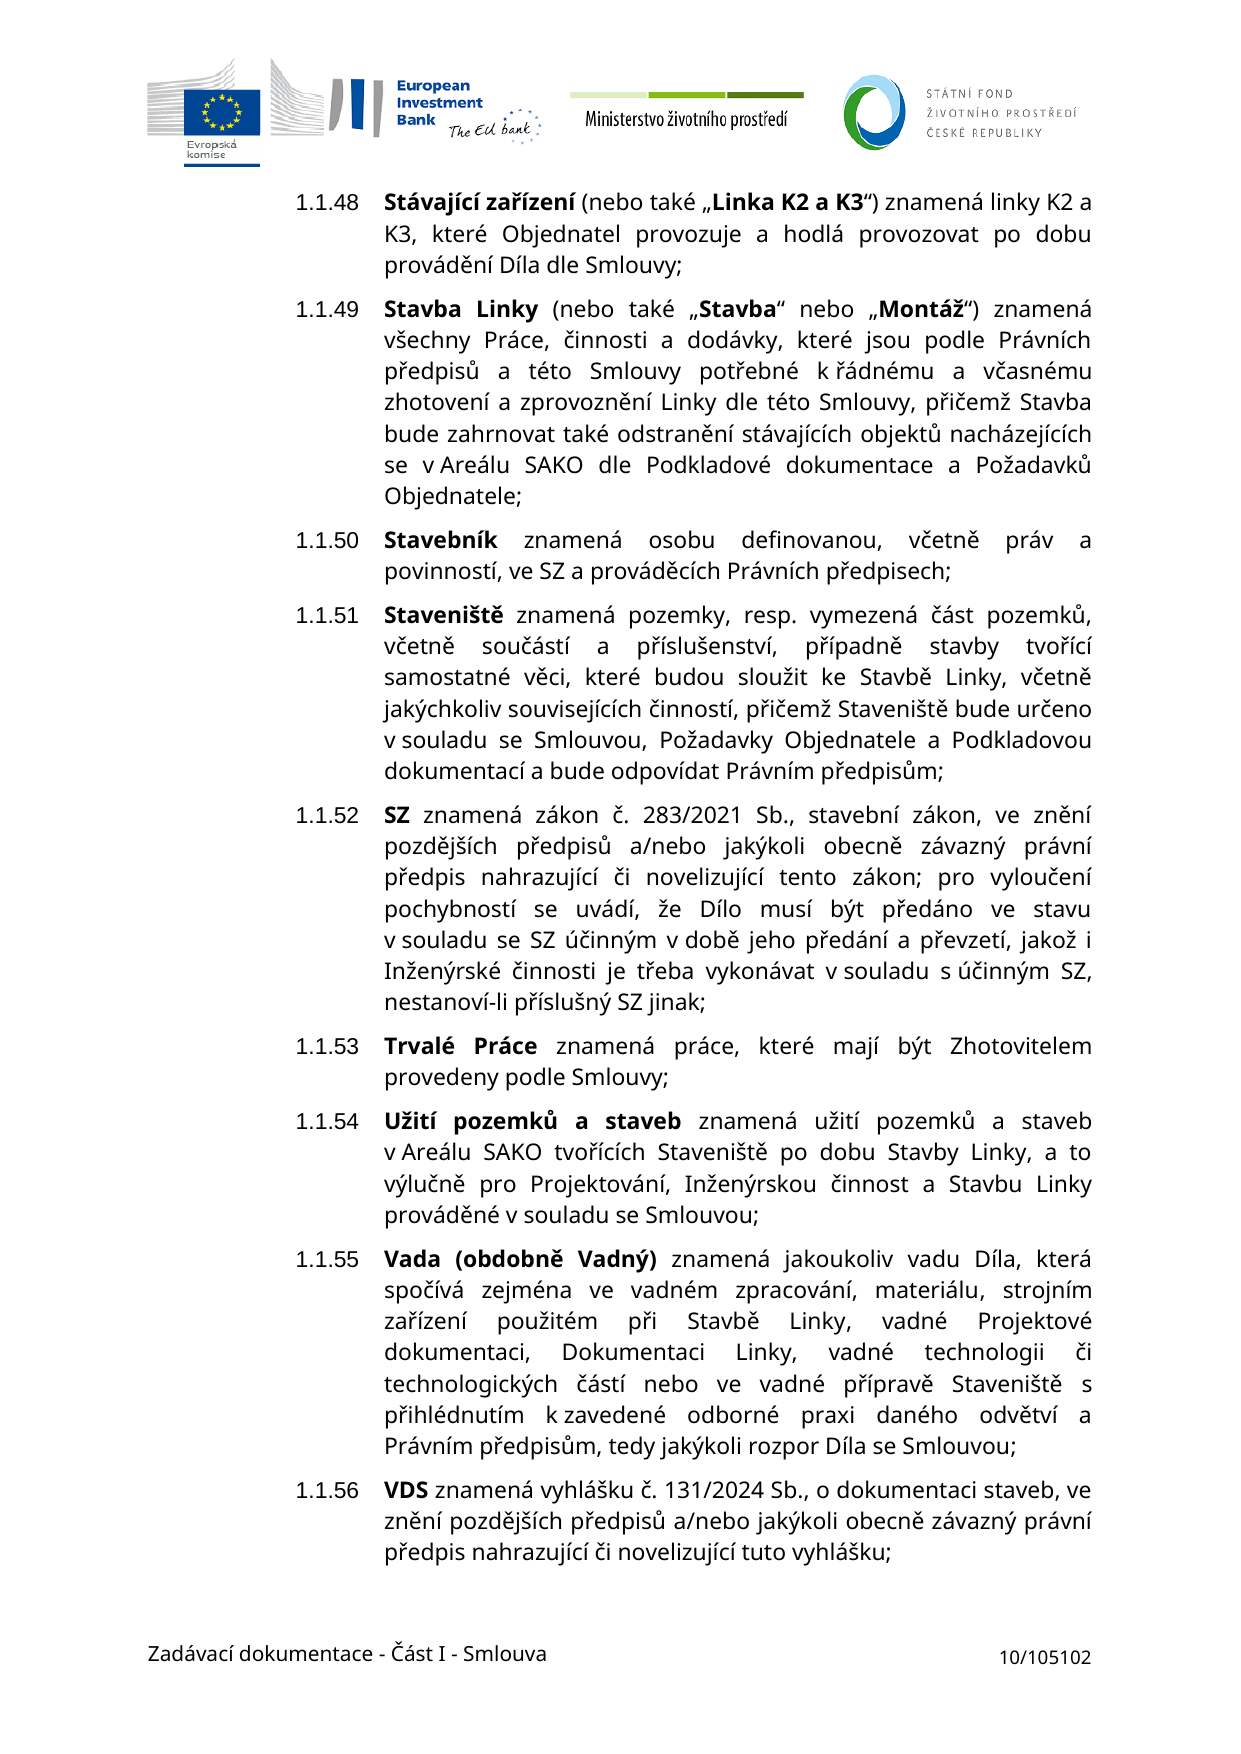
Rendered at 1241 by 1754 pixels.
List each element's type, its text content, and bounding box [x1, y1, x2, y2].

list Užití pozemků a staveb znamená užití pozemků a staveb v Areálu SAKO tvořících Staveniště po dobu Stavby Linky, a to výlučně pro Projektování, Inženýrskou činnost a Stavbu Linky prováděné v souladu se Smlouvou; [295, 1105, 1093, 1230]
list VDS znamená vyhlášku č. 131/2024 Sb., o dokumentaci staveb, ve znění pozdějších předpisů a/nebo jakýkoli obecně závazný právní předpis nahrazující či novelizující tuto vyhlášku; [295, 1474, 1093, 1567]
list Stavebník znamená osobu definovanou, včetně práv a povinností, ve SZ a prováděcích Právních předpisech; [295, 524, 1093, 586]
picture [147, 55, 1092, 167]
list Trvalé Práce znamená práce, které mají být Zhotovitelem provedeny podle Smlouvy; [295, 1030, 1093, 1092]
list Stávající zařízení (nebo také „Linka K2 a K3“) znamená linky K2 a K3, které Objednatel provozuje a hodlá provozovat po dobu provádění Díla dle Smlouvy; [295, 186, 1093, 280]
list Stavba Linky (nebo také „Stavba“ nebo „Montáž“) znamená všechny Práce, činnosti a dodávky, které jsou podle Právních předpisů a této Smlouvy potřebné k řádnému a včasnému zhotovení a zprovoznění Linky dle této Smlouvy, přičemž Stavba bude zahrnovat také odstranění stávajících objektů nacházejících se v Areálu SAKO dle Podkladové dokumentace a Požadavků Objednatele; [295, 292, 1093, 511]
list Vada (obdobně Vadný) znamená jakoukoliv vadu Díla, která spočívá zejména ve vadném zpracování, materiálu, strojním zařízení použitém při Stavbě Linky, vadné Projektové dokumentaci, Dokumentaci Linky, vadné technologii či technologických částí nebo ve vadné přípravě Staveniště s přihlédnutím k zavedené odborné praxi daného odvětví a Právním předpisům, tedy jakýkoli rozpor Díla se Smlouvou; [295, 1242, 1093, 1461]
list SZ znamená zákon č. 283/2021 Sb., stavební zákon, ve znění pozdějších předpisů a/nebo jakýkoli obecně závazný právní předpis nahrazující či novelizující tento zákon; pro vyloučení pochybností se uvádí, že Dílo musí být předáno ve stavu v souladu se SZ účinným v době jeho předání a převzetí, jakož i Inženýrské činnosti je třeba vykonávat v souladu s účinným SZ, nestanoví-li příslušný SZ jinak; [295, 799, 1093, 1017]
list Staveniště znamená pozemky, resp. vymezená část pozemků, včetně součástí a příslušenství, případně stavby tvořící samostatné věci, které budou sloužit ke Stavbě Linky, včetně jakýchkoliv souvisejících činností, přičemž Staveniště bude určeno v souladu se Smlouvou, Požadavky Objednatele a Podkladovou dokumentací a bude odpovídat Právním předpisům; [295, 599, 1093, 786]
